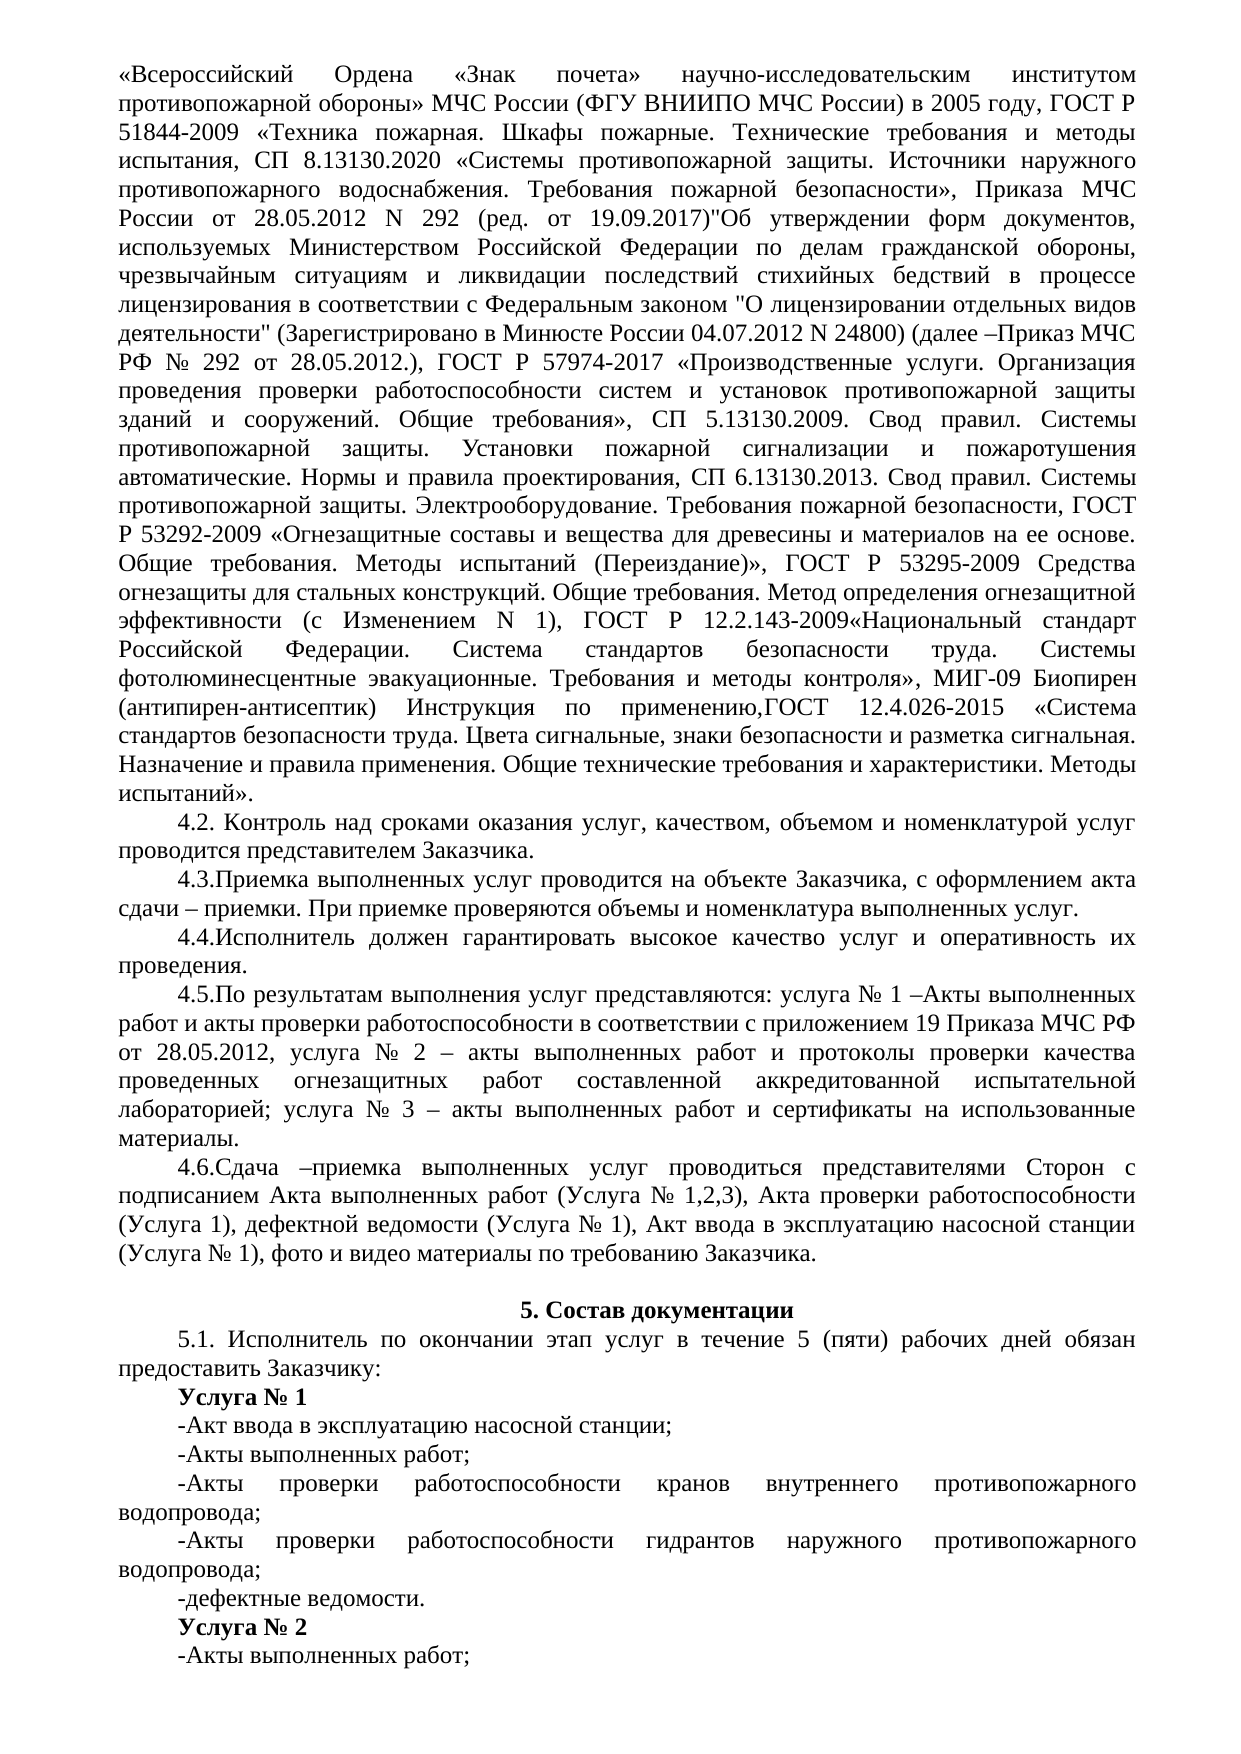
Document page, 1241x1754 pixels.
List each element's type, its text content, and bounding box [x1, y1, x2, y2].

text 4.3.Приемка выполненных услуг проводится на объекте Заказчика, с оформлением акта сдачи – приемки. При приемке проверяются объемы и номенклатура выполненных услуг. [118, 864, 1137, 922]
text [118, 59, 1137, 807]
text -Акты проверки работоспособности кранов внутреннего противопожарного водопровода; [118, 1468, 1137, 1525]
text Услуга № 1 [118, 1382, 1137, 1410]
text -Акты проверки работоспособности гидрантов наружного противопожарного водопровода; [118, 1525, 1137, 1583]
text -Акт ввода в эксплуатацию насосной станции; [118, 1410, 1137, 1439]
text 5.1. Исполнитель по окончании этап услуг в течение 5 (пяти) рабочих дней обязан предоставить Заказчику: [118, 1324, 1137, 1382]
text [118, 1640, 1137, 1669]
text -Акты выполненных работ; [118, 1439, 1137, 1468]
text 5. Состав документации [118, 1295, 1137, 1324]
text 4.4.Исполнитель должен гарантировать высокое качество услуг и оперативность их проведения. [118, 922, 1137, 979]
text -дефектные ведомости. [118, 1583, 1137, 1612]
text 4.5.По результатам выполнения услуг представляются: услуга № 1 –Акты выполненных работ и акты проверки работоспособности в соответствии с приложением 19 Приказа МЧС РФ от 28.05.2012, услуга № 2 – акты выполненных работ и протоколы проверки качества проведенных огнезащитных работ составленной аккредитованной испытательной лабораторией; услуга № 3 – акты выполненных работ и сертификаты на использованные материалы. [118, 979, 1137, 1152]
text Услуга № 2 [118, 1612, 1137, 1640]
text 4.6.Сдача –приемка выполненных услуг проводиться представителями Сторон с подписанием Акта выполненных работ (Услуга № 1,2,3), Акта проверки работоспособности (Услуга 1), дефектной ведомости (Услуга № 1), Акт ввода в эксплуатацию насосной станции (Услуга № 1), фото и видео материалы по требованию Заказчика. [118, 1152, 1137, 1267]
text 4.2. Контроль над сроками оказания услуг, качеством, объемом и номенклатурой услуг проводится представителем Заказчика. [118, 807, 1137, 864]
